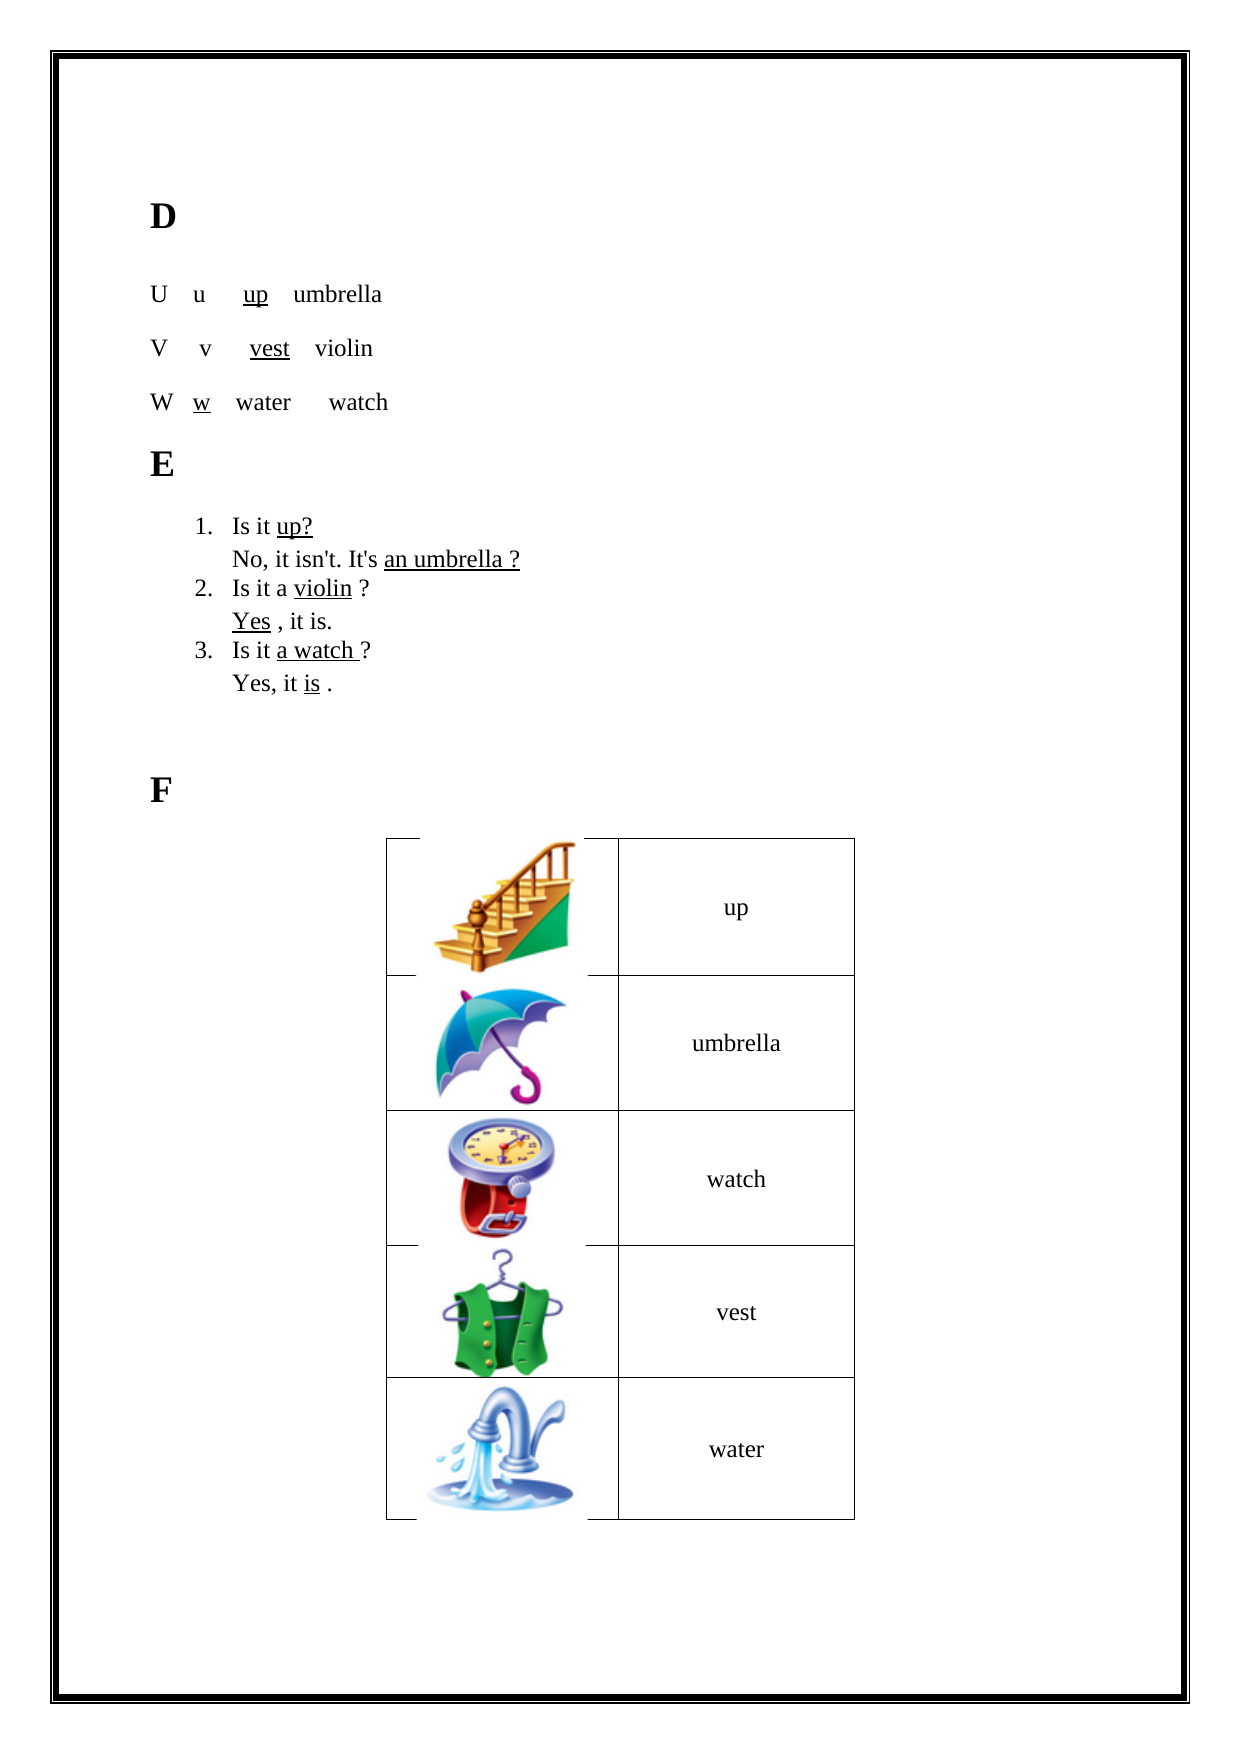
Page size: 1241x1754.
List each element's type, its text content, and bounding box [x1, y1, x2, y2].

text E [150, 441, 1090, 484]
table_header [584, 839, 618, 974]
text W w water watch [150, 387, 1090, 416]
list Is it up? [194, 511, 1090, 540]
text D [150, 193, 1090, 236]
table_cell [387, 1111, 418, 1245]
table_cell [588, 1378, 618, 1519]
list No, it isn't. It's an umbrella ? [232, 544, 1090, 573]
table_cell [387, 1246, 417, 1377]
table_header up [619, 839, 854, 974]
table_header [387, 839, 420, 974]
table_cell watch [619, 1111, 854, 1245]
text U u up umbrella [150, 279, 1090, 308]
table_cell vest [619, 1246, 854, 1377]
table_cell [387, 976, 415, 1110]
list Is it a violin ? [194, 573, 1090, 602]
table_cell [387, 1378, 416, 1519]
picture [416, 1378, 588, 1520]
table_cell water [619, 1378, 854, 1519]
picture [417, 1111, 587, 1377]
list Yes, it is . [232, 668, 1090, 697]
table_cell [586, 1111, 618, 1245]
picture [415, 838, 589, 1110]
table_cell umbrella [619, 976, 854, 1110]
text V v vest violin [150, 333, 1090, 362]
table_cell [587, 1246, 618, 1377]
list Is it a watch ? [194, 635, 1090, 664]
list Yes , it is. [232, 606, 1090, 635]
text F [150, 767, 1090, 810]
table_cell [589, 976, 618, 1110]
